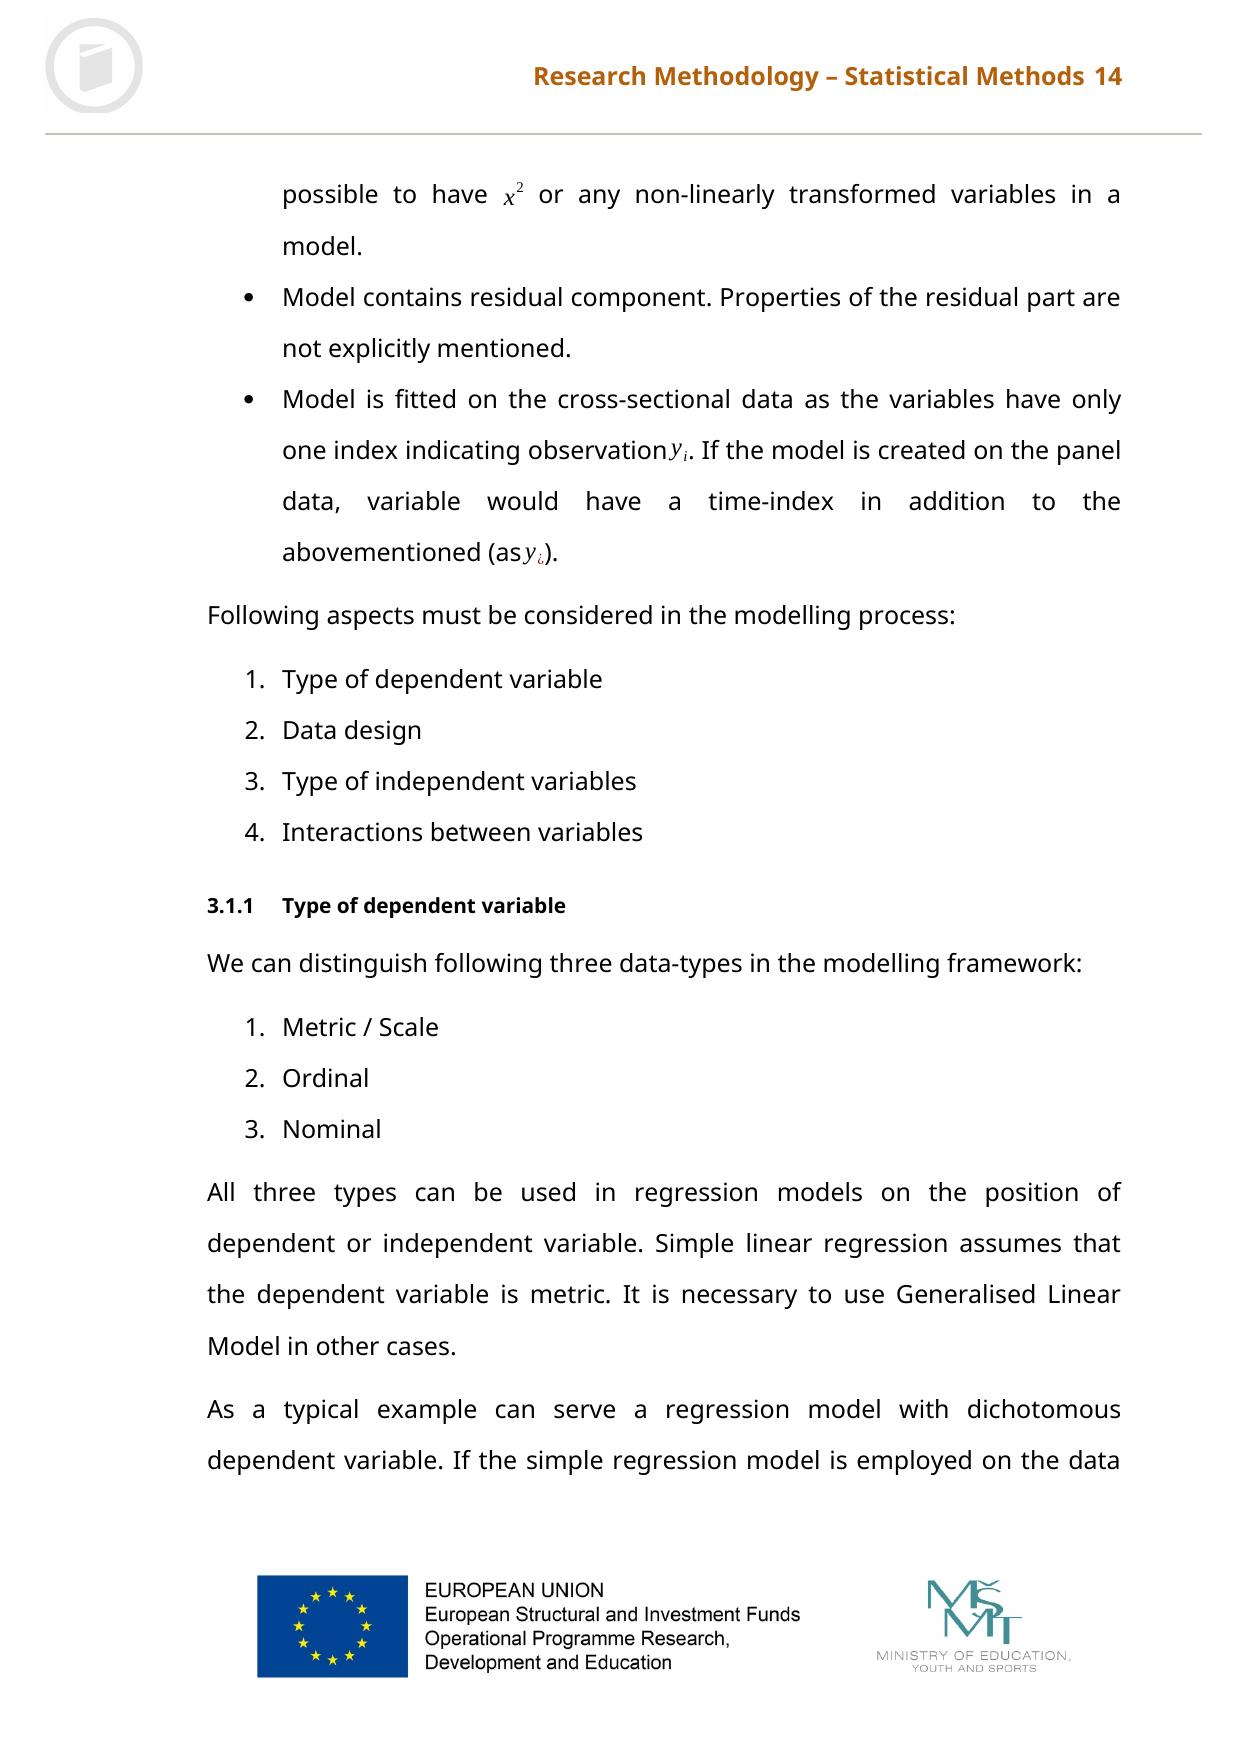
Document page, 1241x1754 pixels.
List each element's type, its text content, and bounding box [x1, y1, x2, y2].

picture [206, 1524, 1121, 1728]
text We can distinguish following three data-types in the modelling framework: [207, 946, 1122, 980]
subtitle Type of dependent variable [207, 891, 1122, 919]
list Type of independent variables [244, 764, 1122, 798]
list Nominal [244, 1111, 1122, 1146]
list Metric / Scale [244, 1009, 1122, 1043]
list Type of dependent variable [244, 662, 1122, 696]
list Ordinal [244, 1060, 1122, 1094]
list Model contains residual component. Properties of the residual part are not explicitly mentioned. [244, 279, 1122, 364]
text Following aspects must be considered in the modelling process: [207, 598, 1122, 632]
text All three types can be used in regression models on the position of dependent or independent variable. Simple linear regression assumes that the dependent variable is metric. It is necessary to use Generalised Linear Model in other cases. [207, 1175, 1122, 1362]
list Interactions between variables [244, 815, 1122, 849]
list Data design [244, 713, 1122, 747]
list Model is fitted on the cross-sectional data as the variables have only one index indicating observation. If the model is created on the panel data, variable would have a time-index in addition to the abovementioned (as). [244, 381, 1122, 568]
